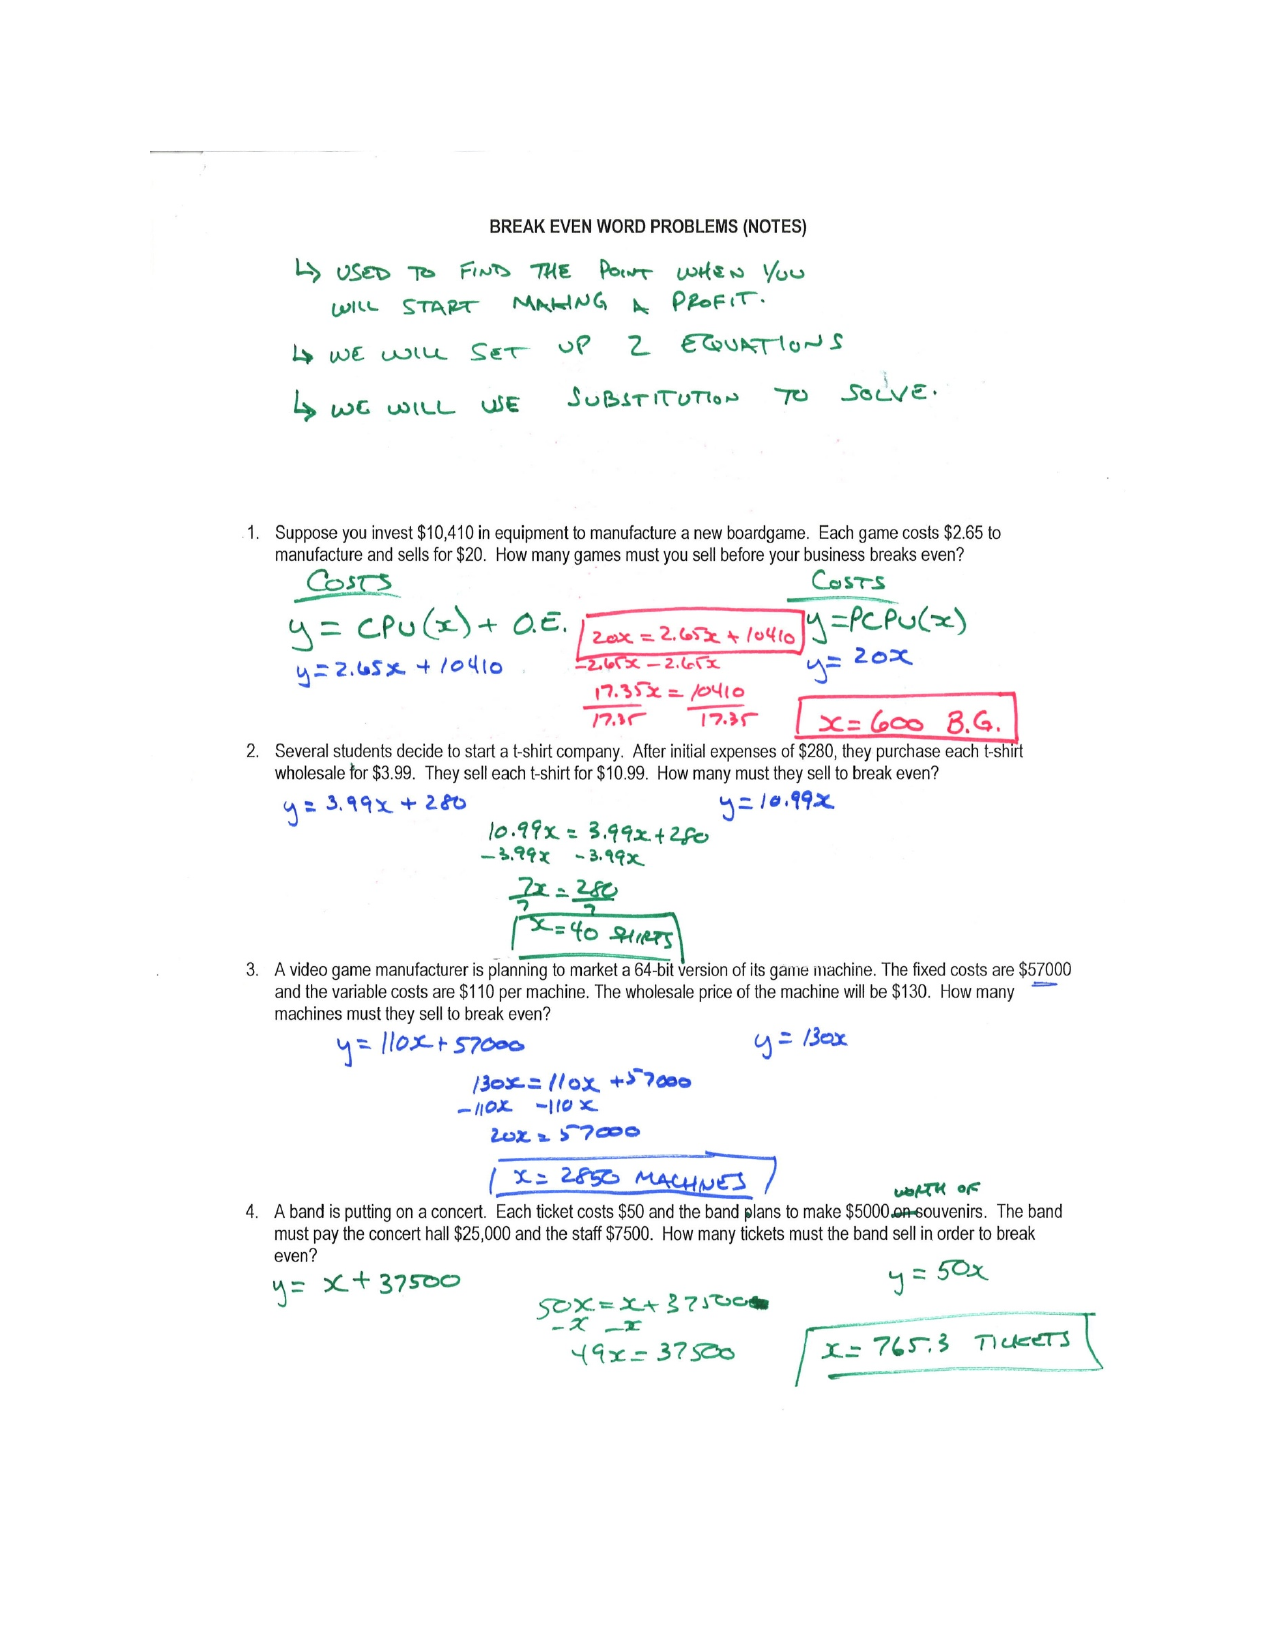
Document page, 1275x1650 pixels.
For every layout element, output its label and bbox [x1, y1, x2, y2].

picture [150, 150, 1125, 1412]
